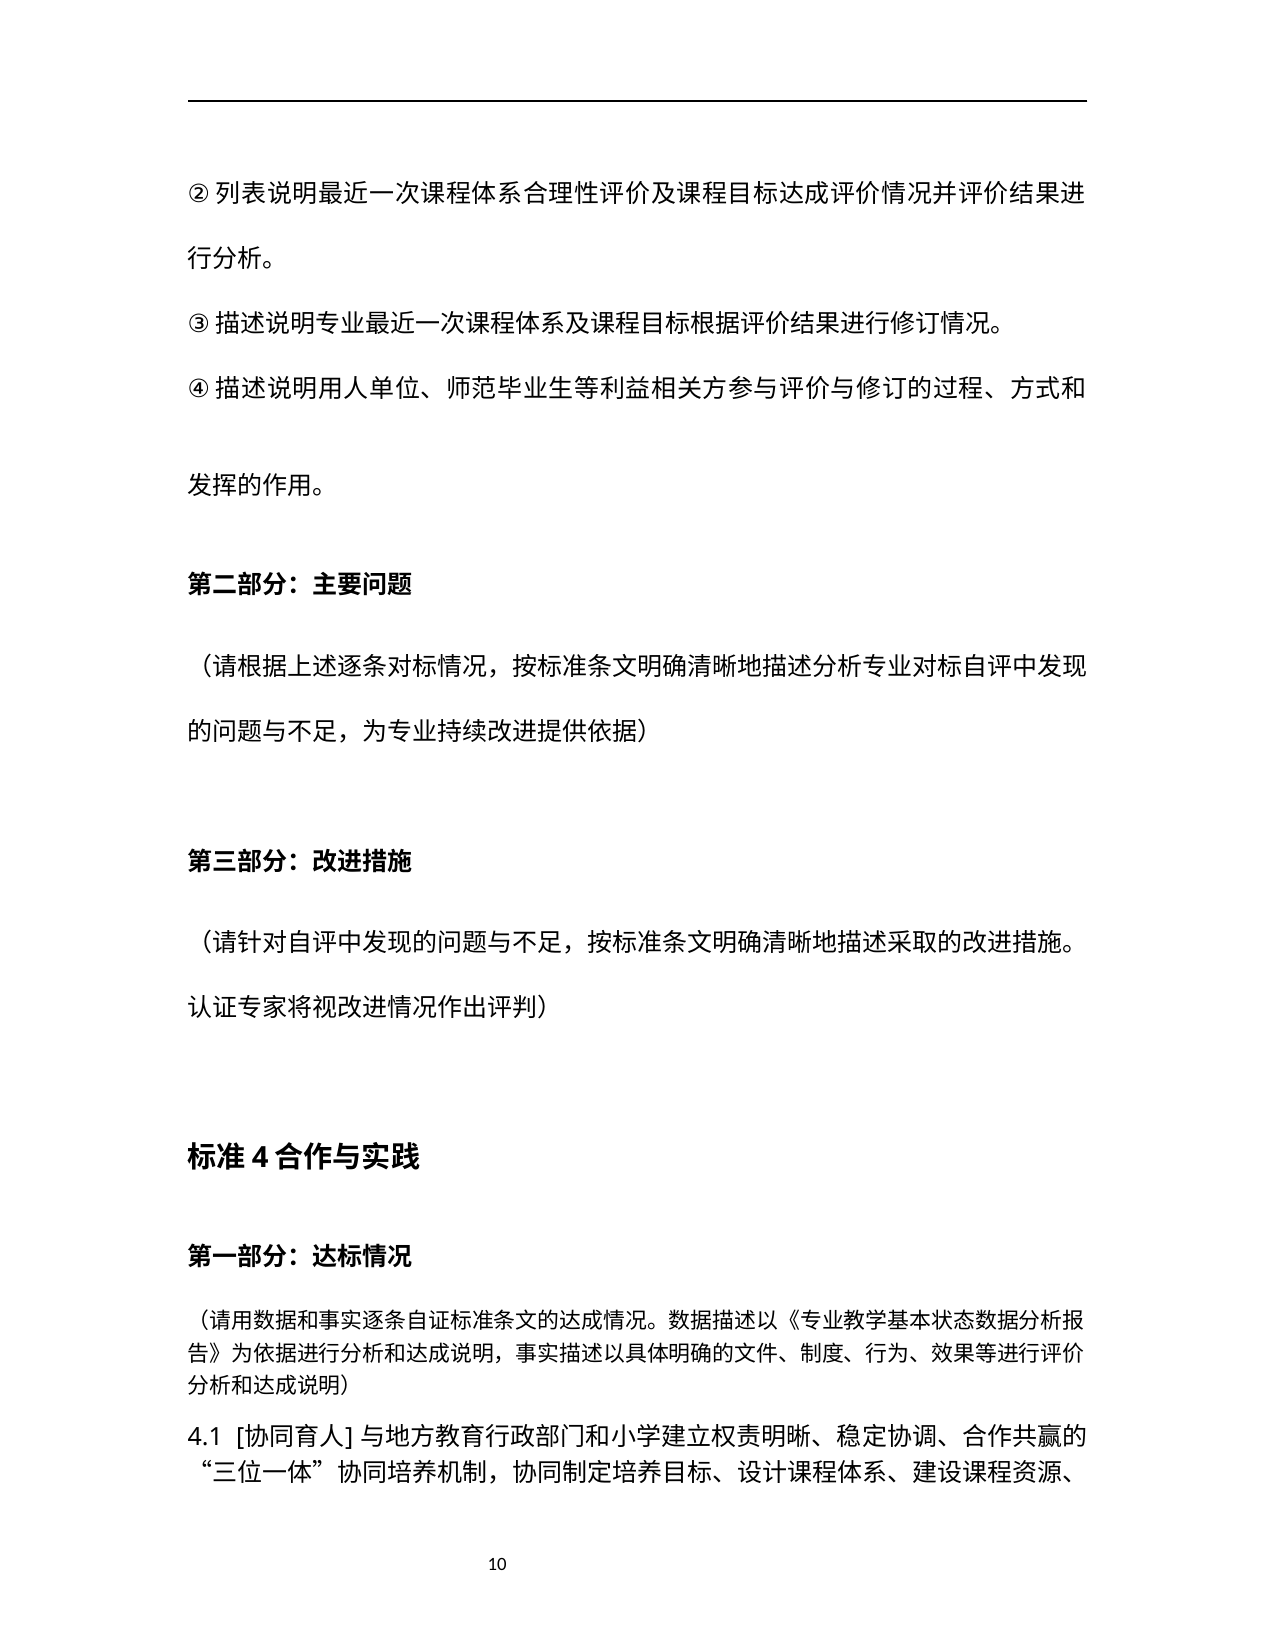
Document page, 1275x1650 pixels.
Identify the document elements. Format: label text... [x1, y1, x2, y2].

text ②列表说明最近一次课程体系合理性评价及课程目标达成评价情况并评价结果进行分析。 [187, 159, 1087, 289]
text （请根据上述逐条对标情况，按标准条文明确清晰地描述分析专业对标自评中发现的问题与不足，为专业持续改进提供依据） [187, 632, 1087, 762]
text （请用数据和事实逐条自证标准条文的达成情况。数据描述以《专业教学基本状态数据分析报告》为依据进行分析和达成说明，事实描述以具体明确的文件、制度、行为、效果等进行评价分析和达成说明） [187, 1303, 1087, 1400]
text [187, 1417, 1087, 1489]
text （请针对自评中发现的问题与不足，按标准条文明确清晰地描述采取的改进措施。认证专家将视改进情况作出评判） [187, 908, 1087, 1038]
subtitle 第三部分：改进措施 [187, 827, 1087, 892]
subtitle 第二部分：主要问题 [187, 551, 1087, 616]
text ③描述说明专业最近一次课程体系及课程目标根据评价结果进行修订情况。 [187, 289, 1087, 354]
subtitle 第一部分：达标情况 [187, 1222, 1087, 1287]
subtitle 标准4合作与实践 [187, 1122, 1087, 1187]
text ④描述说明用人单位、师范毕业生等利益相关方参与评价与修订的过程、方式和发挥的作用。 [187, 354, 1087, 516]
